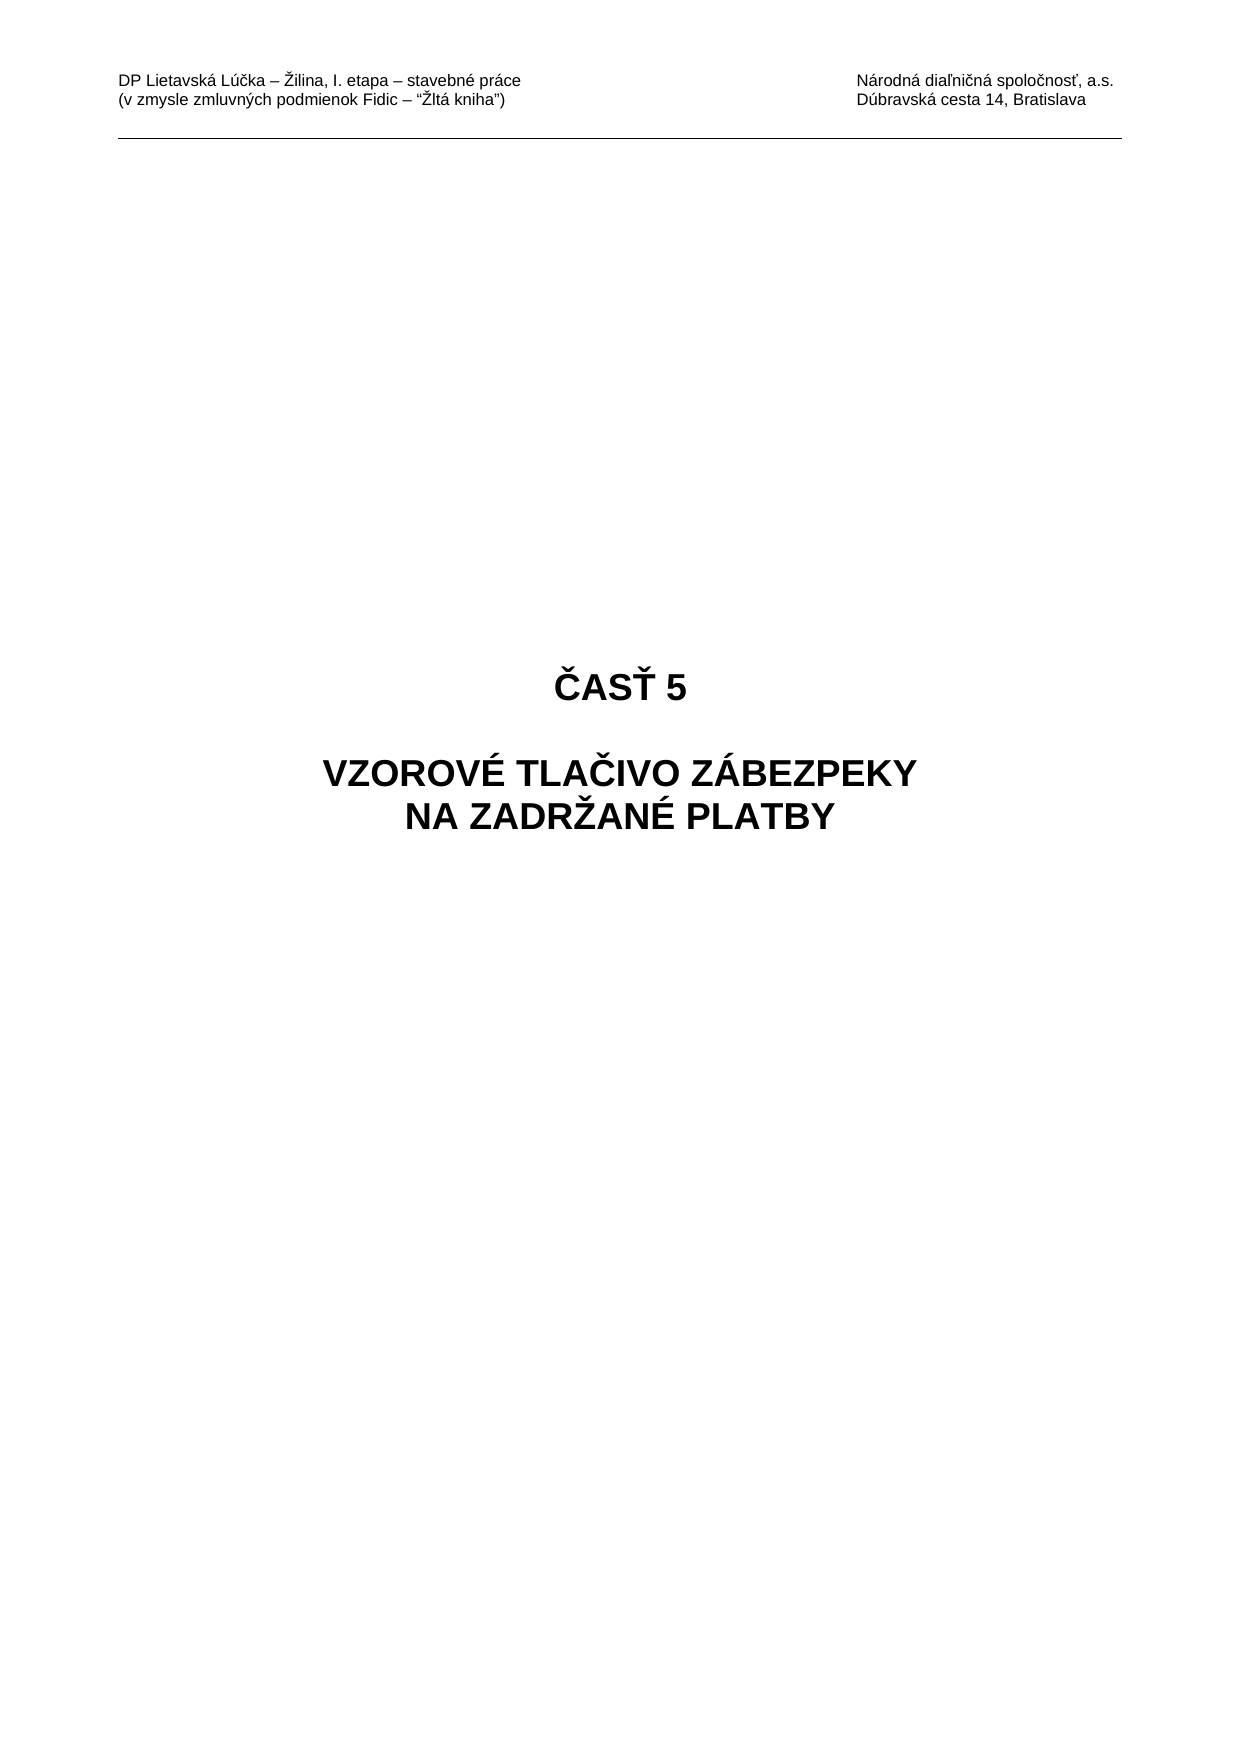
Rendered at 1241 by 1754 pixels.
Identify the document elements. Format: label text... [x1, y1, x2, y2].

text na zadržané platby [118, 794, 1122, 838]
text časť 5 [118, 665, 1122, 708]
text Vzorové tlačivo zábezpeky [118, 751, 1122, 794]
